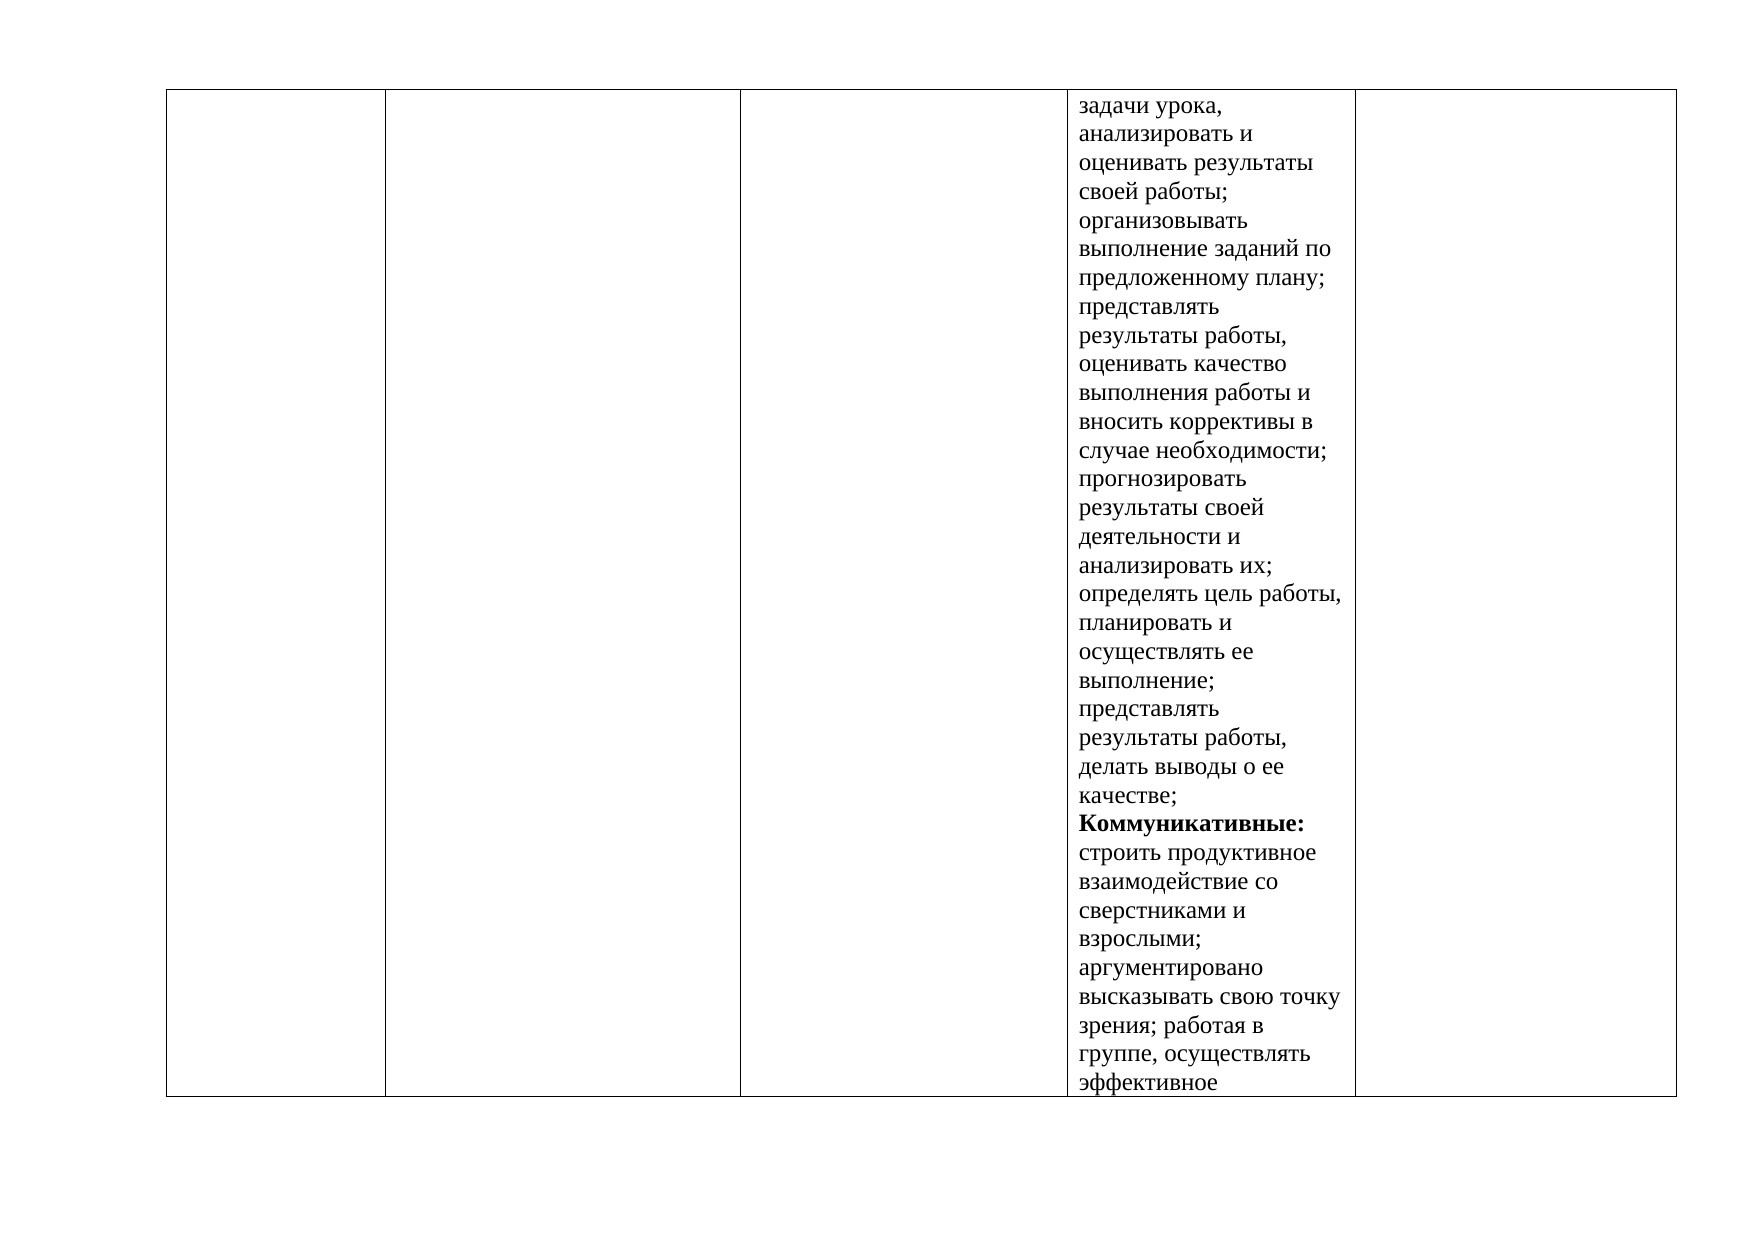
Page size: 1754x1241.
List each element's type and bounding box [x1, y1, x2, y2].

table_cell [167, 90, 385, 1096]
table_cell [386, 90, 740, 1096]
table_cell [1068, 90, 1355, 1096]
table_cell [1356, 90, 1676, 1096]
table_cell [741, 90, 1067, 1096]
